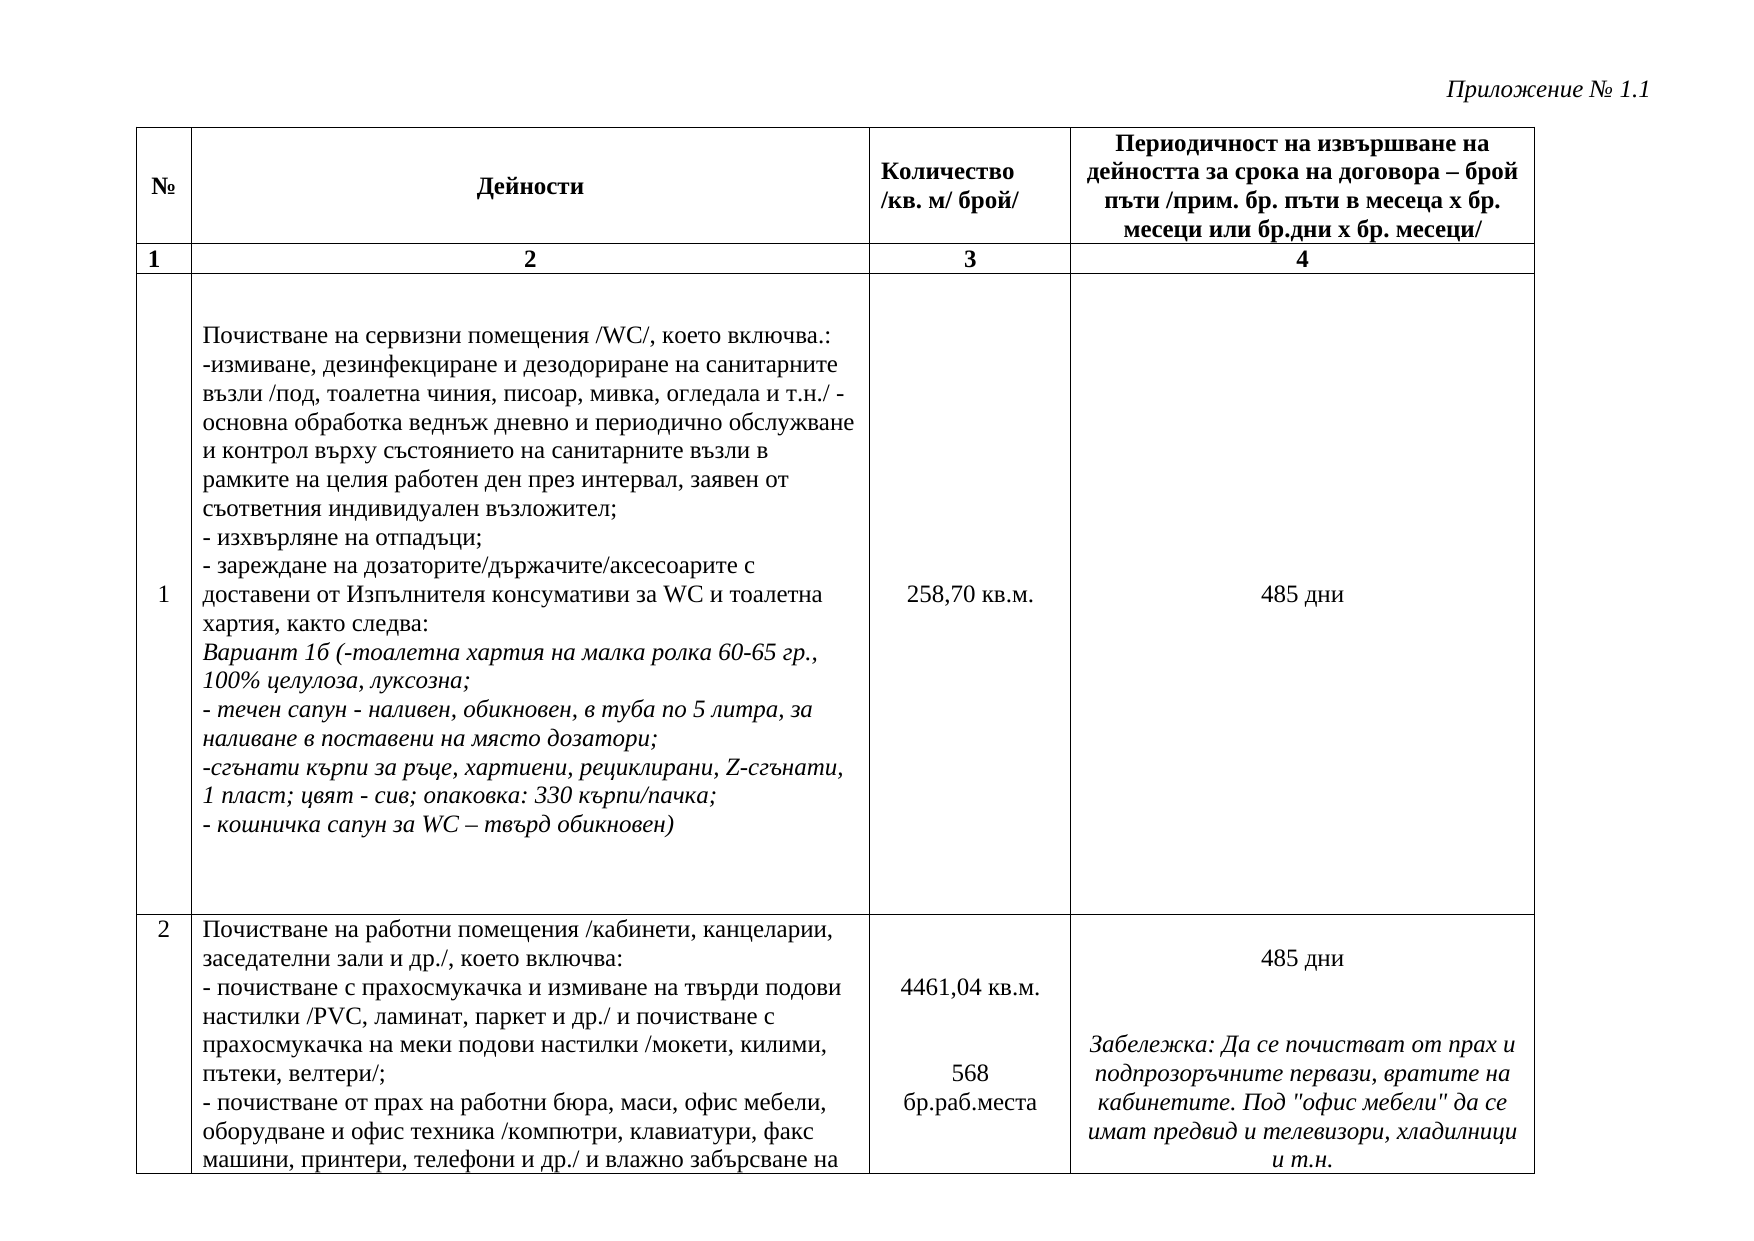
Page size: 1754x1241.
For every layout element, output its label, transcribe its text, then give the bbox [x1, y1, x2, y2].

table_cell 2 [192, 244, 869, 272]
table_cell 2 [137, 915, 191, 1173]
table_cell 3 [870, 244, 1070, 272]
table_cell 485 дни [1071, 274, 1534, 913]
table_cell 4 [1071, 244, 1534, 272]
table_header № [137, 128, 191, 243]
table_cell 1 [137, 274, 191, 913]
table_cell 1 [137, 244, 191, 272]
table_header Дейности [192, 128, 869, 243]
table_cell Почистване на сервизни помещения /WC/, което включва.: -измиване, дезинфекциране и дезодориране на санитарните възли /под, тоалетна чиния, писоар, мивка, огледала и т.н./ - основна обработка веднъж дневно и периодично обслужване и контрол върху състоянието на санитарните възли в рамките на целия работен ден през интервал, заявен от съответния индивидуален възложител; - изхвърляне на отпадъци; - зареждане на дозаторите/държачите/аксесоарите с доставени от Изпълнителя консумативи за WC и тоалетна хартия, както следва: Вариант 1б (-тоалетна хартия на малка ролка 60-65 гр., 100% целулоза, луксозна; - течен сапун - наливен, обикновен, в туба по 5 литра, за наливане в поставени на място дозатори; -сгънати кърпи за ръце, хартиени, рециклирани, Z-сгънати, 1 пласт; цвят - сив; опаковка: 330 кърпи/пачка; - кошничка сапун за WC – твърд обикновен) [192, 274, 869, 913]
table_header Количество /кв. м/ брой/ [870, 128, 1070, 243]
table_cell 258,70 кв.м. [870, 274, 1070, 913]
table_cell 4461,04 кв.м. 568 бр.раб.места 568 бр.кошчета [870, 915, 1070, 1173]
table_header Периодичност на извършване на дейността за срока на договора – брой пъти /прим. бр. пъти в месеца х бр. месеци или бр.дни х бр. месеци/ [1071, 128, 1534, 243]
